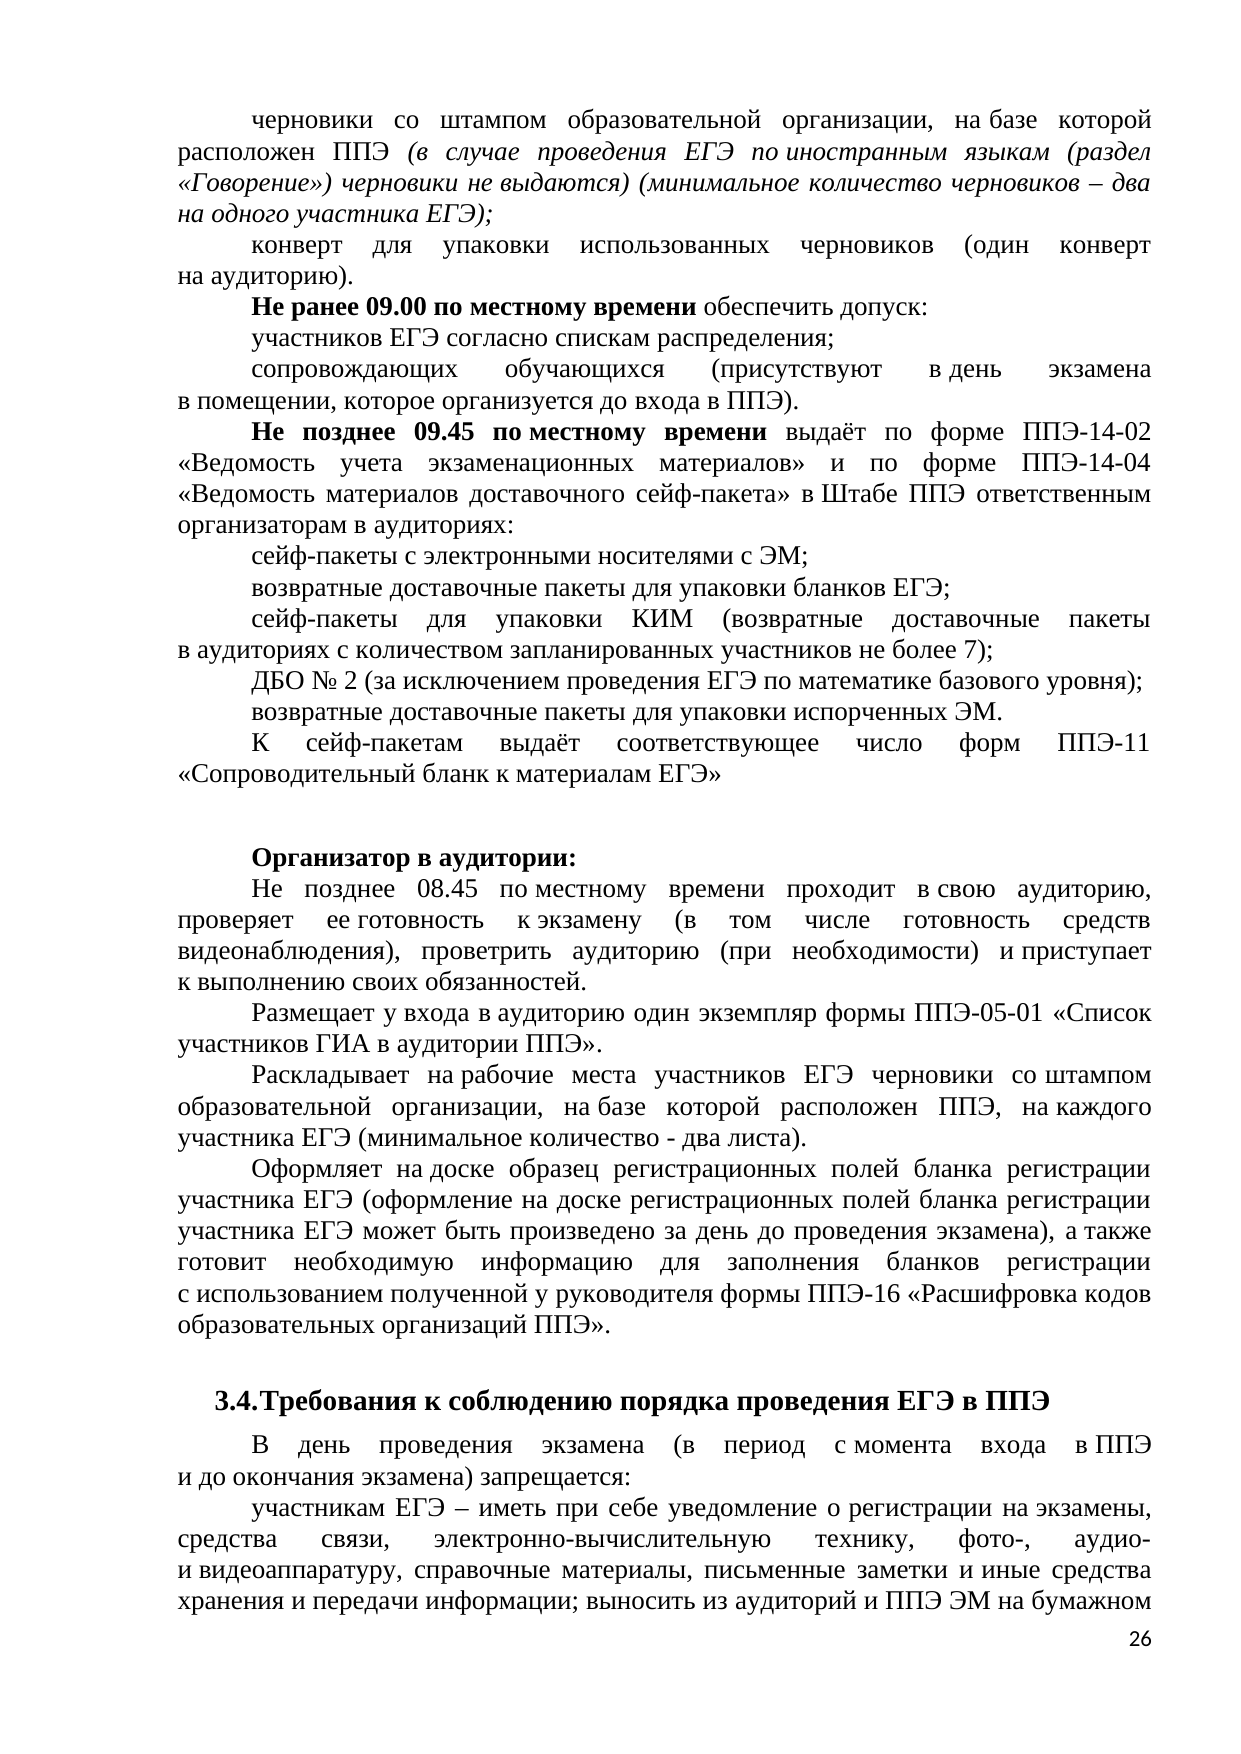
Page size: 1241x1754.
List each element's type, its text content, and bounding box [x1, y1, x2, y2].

text В день проведения экзамена (в период с момента входа в ППЭ и до окончания экзамена) запрещается: [177, 1429, 1152, 1491]
text Не позднее 09.45 по местному времени выдаёт по форме ППЭ-14-02 «Ведомость учета экзаменационных материалов» и по форме ППЭ-14-04 «Ведомость материалов доставочного сейф-пакета» в Штабе ППЭ ответственным организаторам в аудиториях: [177, 415, 1152, 539]
text сейф-пакеты для упаковки КИМ (возвратные доставочные пакеты в аудиториях с количеством запланированных участников не более 7); [177, 602, 1152, 664]
text сопровождающих обучающихся (присутствуют в день экзамена в помещении, которое организуется до входа в ППЭ). [177, 353, 1152, 415]
text Размещает у входа в аудиторию один экземпляр формы ППЭ-05-01 «Список участников ГИА в аудитории ППЭ». [177, 996, 1152, 1059]
text К сейф-пакетам выдаёт соответствующее число форм ППЭ-11 «Сопроводительный бланк к материалам ЕГЭ» [177, 726, 1152, 789]
text Требования к соблюдению порядка проведения ЕГЭ в ППЭ [214, 1383, 1152, 1416]
text Организатор в аудитории: [177, 841, 1152, 872]
text ДБО № 2 (за исключением проведения ЕГЭ по математике базового уровня); [177, 664, 1152, 695]
text возвратные доставочные пакеты для упаковки бланков ЕГЭ; [177, 571, 1152, 602]
text Оформляет на доске образец регистрационных полей бланка регистрации участника ЕГЭ (оформление на доске регистрационных полей бланка регистрации участника ЕГЭ может быть произведено за день до проведения экзамена), а также готовит необходимую информацию для заполнения бланков регистрации с использованием полученной у руководителя формы ППЭ-16 «Расшифровка кодов образовательных организаций ППЭ». [177, 1152, 1152, 1339]
text сейф-пакеты с электронными носителями с ЭМ; [177, 539, 1152, 571]
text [177, 1491, 1152, 1616]
text Раскладывает на рабочие места участников ЕГЭ черновики со штампом образовательной организации, на базе которой расположен ППЭ, на каждого участника ЕГЭ (минимальное количество - два листа). [177, 1059, 1152, 1152]
text черновики со штампом образовательной организации, на базе которой расположен ППЭ (в случае проведения ЕГЭ по иностранным языкам (раздел «Говорение») черновики не выдаются) (минимальное количество черновиков – два на одного участника ЕГЭ); [177, 103, 1152, 228]
text Не позднее 08.45 по местному времени проходит в свою аудиторию, проверяет ее готовность к экзамену (в том числе готовность средств видеонаблюдения), проветрить аудиторию (при необходимости) и приступает к выполнению своих обязанностей. [177, 872, 1152, 996]
text Не ранее 09.00 по местному времени обеспечить допуск: [177, 290, 1152, 321]
text конверт для упаковки использованных черновиков (один конверт на аудиторию). [177, 228, 1152, 290]
text возвратные доставочные пакеты для упаковки испорченных ЭМ. [177, 695, 1152, 726]
text участников ЕГЭ согласно спискам распределения; [177, 321, 1152, 353]
